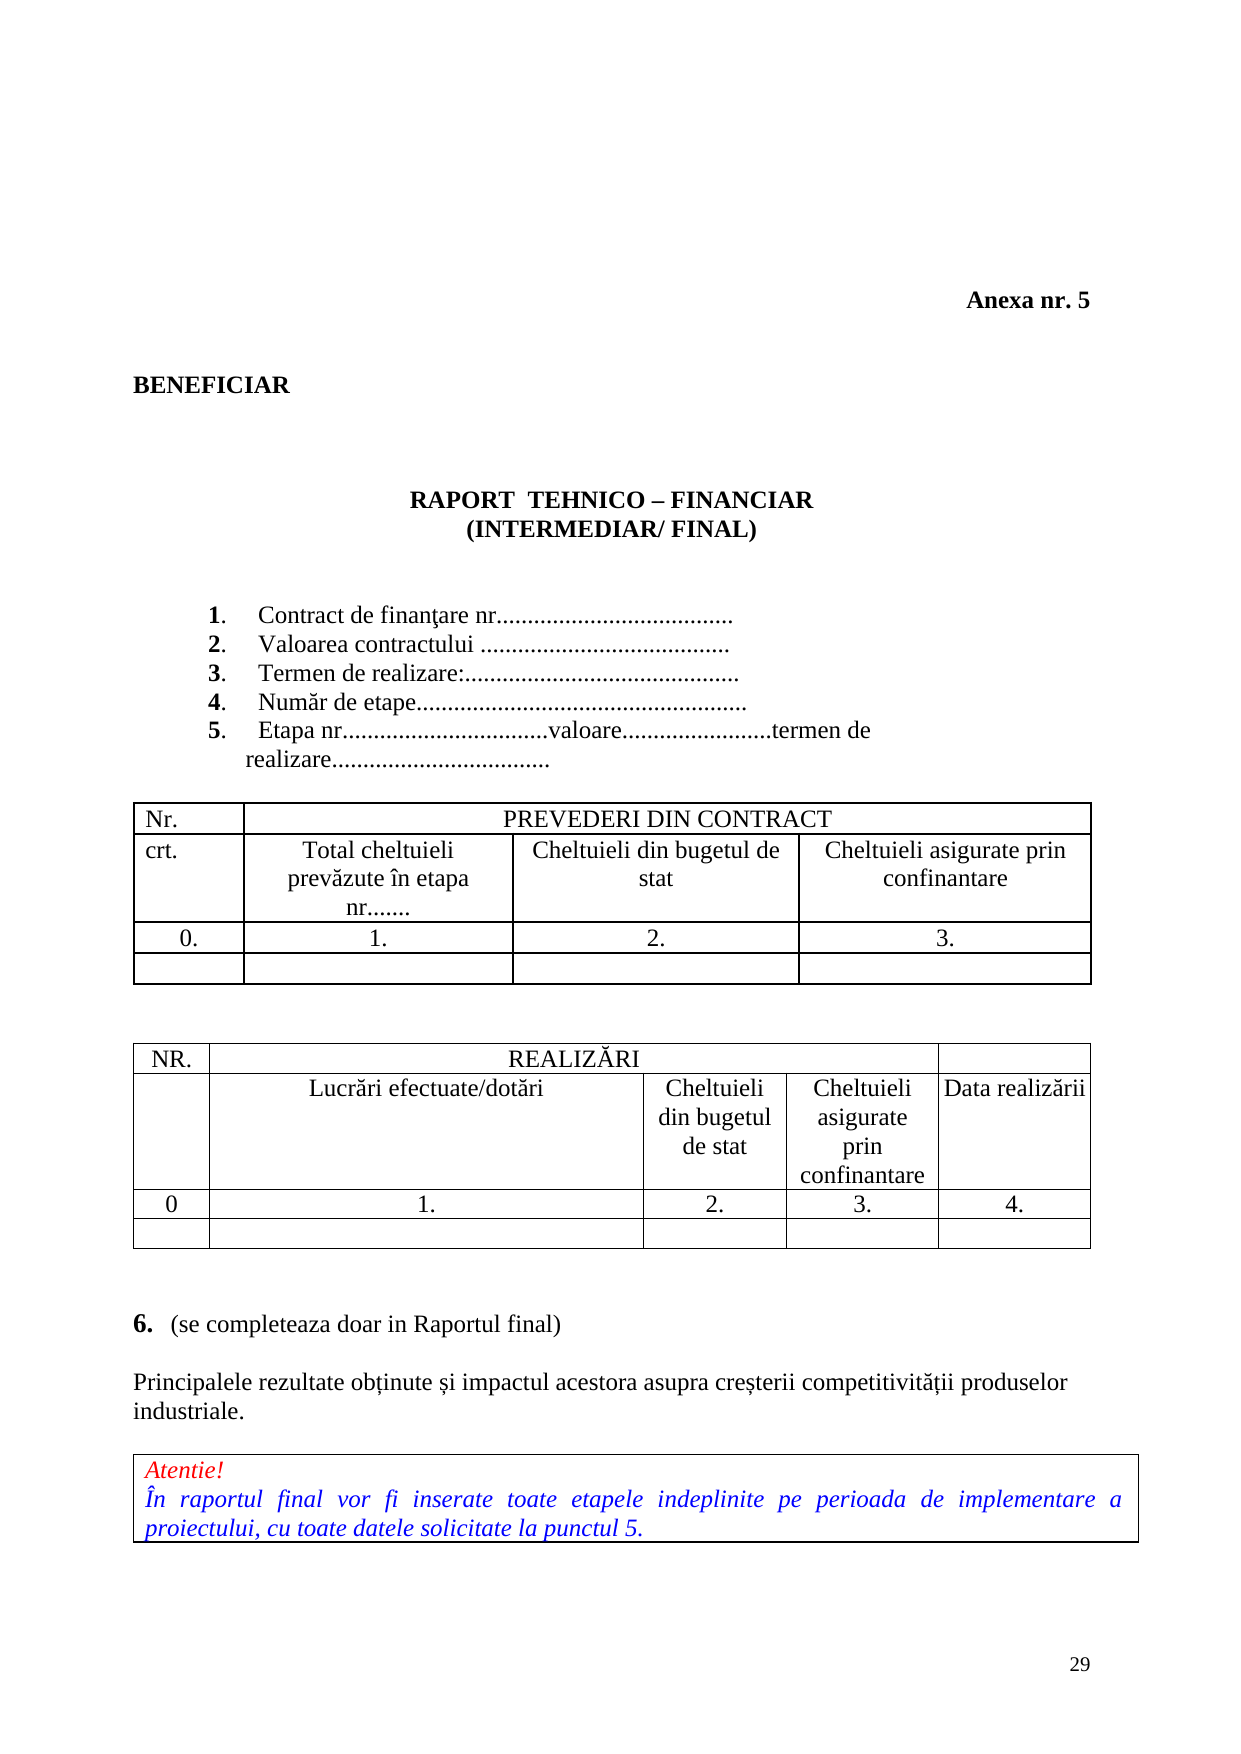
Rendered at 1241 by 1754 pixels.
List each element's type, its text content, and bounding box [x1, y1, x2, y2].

table_header Atentie! În raportul final vor fi inserate toate etapele indeplinite pe perioada de implementare a proiectului, cu toate datele solicitate la punctul 5. [134, 1455, 1138, 1541]
table_cell 3. [800, 923, 1090, 952]
table_cell Cheltuieli din bugetul de stat [644, 1074, 786, 1188]
text Beneficiar [133, 371, 1090, 399]
table_cell [644, 1219, 786, 1248]
text (INTERMEDIAR/ FINAL) [133, 514, 1090, 543]
table_cell 1. [245, 923, 512, 952]
table_cell [134, 1074, 209, 1188]
text 3. Termen de realizare:............................................ [208, 658, 1090, 687]
table_header [939, 1044, 1090, 1072]
table_cell Cheltuieli asigurate prin confinantare [787, 1074, 938, 1188]
table_header REALIZĂRI [210, 1044, 938, 1072]
table_cell 4. [939, 1190, 1090, 1218]
table_cell 0 [134, 1190, 209, 1218]
table_cell [134, 1219, 209, 1248]
text Anexa nr. 5 [133, 285, 1090, 314]
table_cell [800, 954, 1090, 983]
table_header PREVEDERI DIN CONTRACT [245, 804, 1090, 833]
table_cell 2. [644, 1190, 786, 1218]
table_cell Cheltuieli din bugetul de stat [514, 835, 798, 921]
table_cell crt. [135, 835, 243, 921]
table_header Nr. [134, 1044, 209, 1072]
table_cell 3. [787, 1190, 938, 1218]
table_cell [135, 954, 243, 983]
table_cell 0. [135, 923, 243, 952]
table_cell 1. [210, 1190, 643, 1218]
table_cell [210, 1219, 643, 1248]
table_cell [245, 954, 512, 983]
text 2. Valoarea contractului ........................................ [208, 629, 1090, 658]
list (se completeaza doar in Raportul final) [133, 1307, 1090, 1338]
table_cell 2. [514, 923, 798, 952]
table_cell Total cheltuieli prevăzute în etapa nr....... [245, 835, 512, 921]
table_cell Data realizării [939, 1074, 1090, 1188]
text 5. Etapa nr.................................valoare........................termen de realizare................................... [208, 716, 1090, 773]
table_cell Lucrări efectuate/dotări [210, 1074, 643, 1188]
text 1. Contract de finanţare nr...................................... [208, 601, 1090, 629]
table_cell Cheltuieli asigurate prin confinantare [800, 835, 1090, 921]
text Principalele rezultate obținute și impactul acestora asupra creșterii competitivității produselor industriale. [133, 1367, 1090, 1425]
text 4. Număr de etape..................................................... [208, 687, 1090, 716]
table_cell [514, 954, 798, 983]
table_cell [787, 1219, 938, 1248]
table_header Nr. [135, 804, 243, 833]
text RAPORT TEHNICO – FINANCIAR [133, 486, 1090, 514]
table_cell [939, 1219, 1090, 1248]
